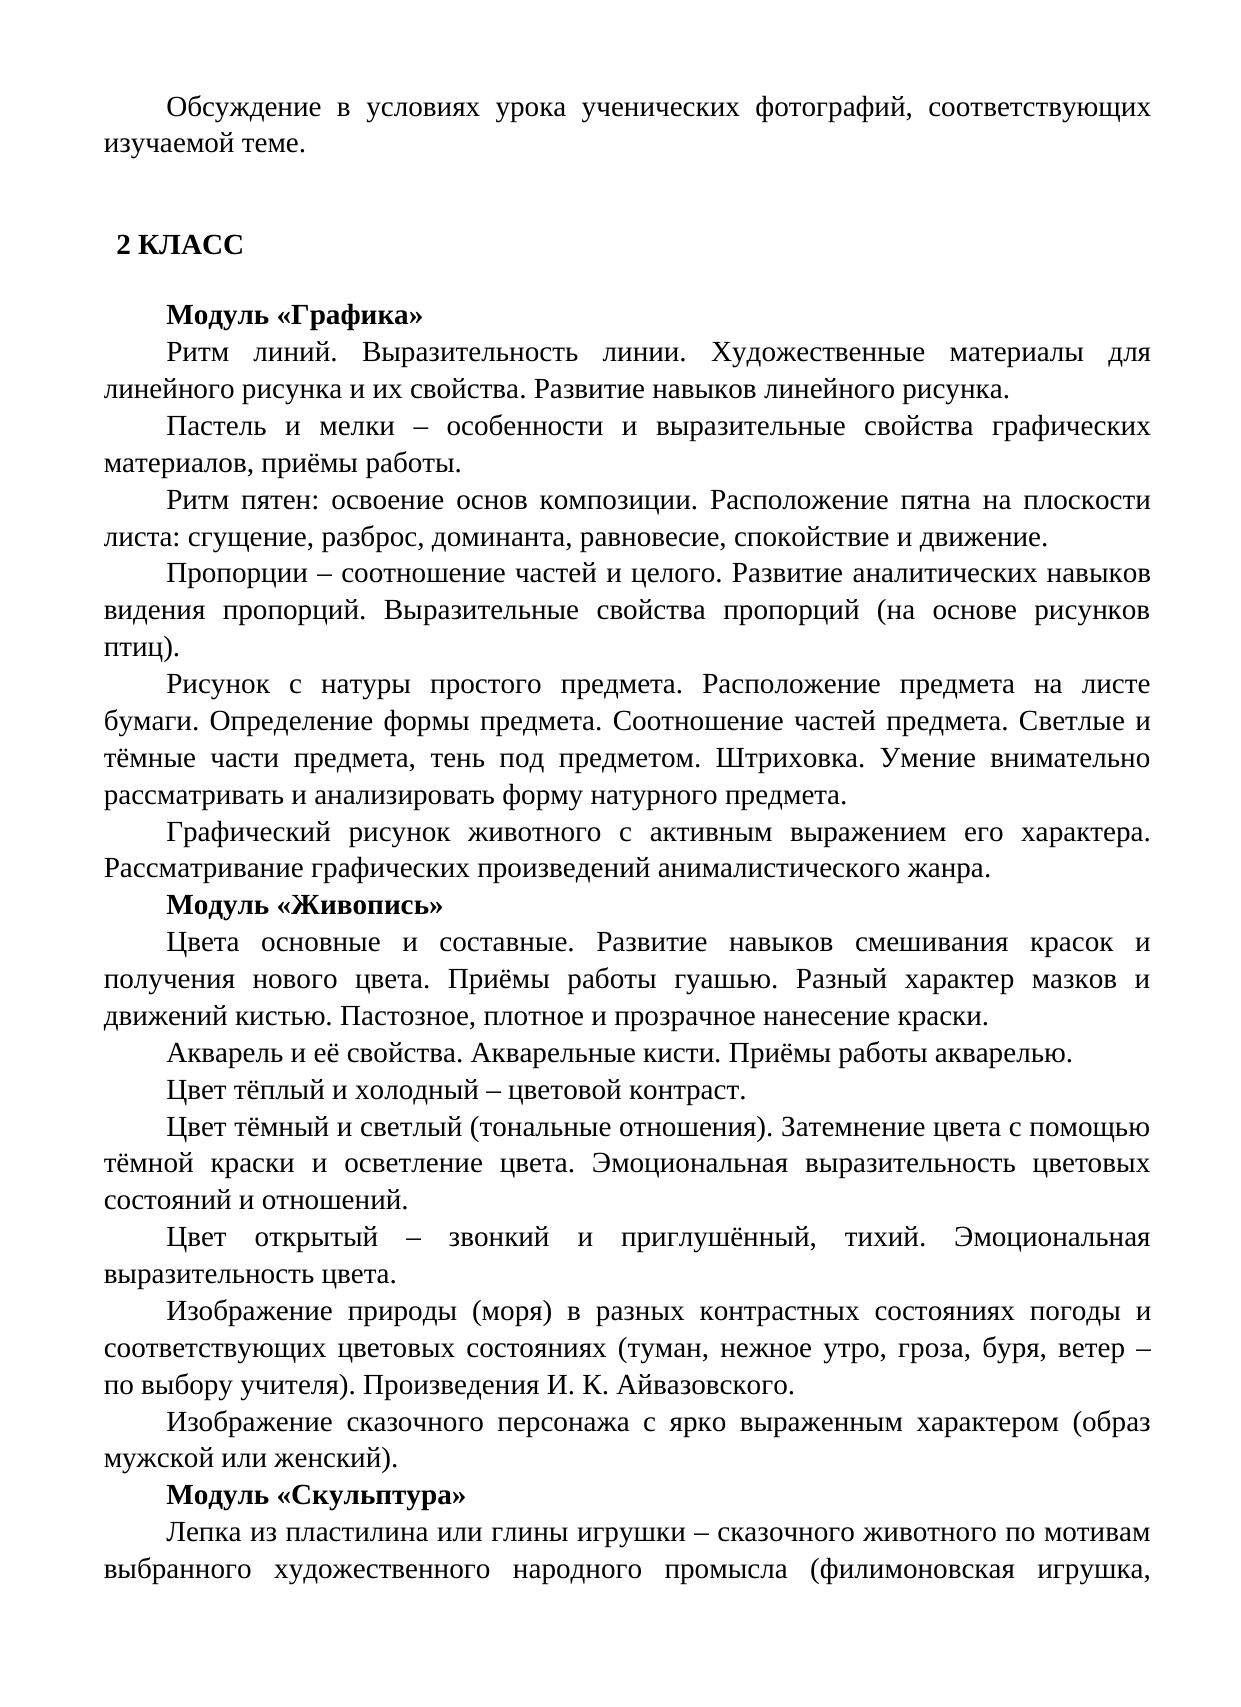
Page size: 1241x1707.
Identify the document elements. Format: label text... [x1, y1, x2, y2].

text Цвет тёмный и светлый (тональные отношения). Затемнение цвета с помощью тёмной краски и осветление цвета. Эмоциональная выразительность цветовых состояний и отношений. [103, 1109, 1152, 1216]
text Цвета основные и составные. Развитие навыков смешивания красок и получения нового цвета. Приёмы работы гуашью. Разный характер мазков и движений кистью. Пастозное, плотное и прозрачное нанесение краски. [103, 924, 1152, 1032]
text Графический рисунок животного с активным выражением его характера. Рассматривание графических произведений анималистического жанра. [103, 814, 1152, 884]
text Акварель и её свойства. Акварельные кисти. Приёмы работы акварелью. [103, 1035, 1152, 1068]
text Ритм пятен: освоение основ композиции. Расположение пятна на плоскости листа: сгущение, разброс, доминанта, равновесие, спокойствие и движение. [103, 482, 1152, 552]
text Пастель и мелки – особенности и выразительные свойства графических материалов, приёмы работы. [103, 408, 1152, 478]
text Изображение природы (моря) в разных контрастных состояниях погоды и соответствующих цветовых состояниях (туман, нежное утро, гроза, буря, ветер – по выбору учителя). Произведения И. К. Айвазовского. [103, 1293, 1152, 1400]
text Цвет открытый – звонкий и приглушённый, тихий. Эмоциональная выразительность цвета. [103, 1219, 1152, 1290]
text Цвет тёплый и холодный – цветовой контраст. [103, 1072, 1152, 1105]
text Обсуждение в условиях урока ученических фотографий, соответствующих изучаемой теме. [103, 89, 1152, 159]
text 2 КЛАСС [116, 227, 1152, 260]
text Модуль «Графика» [103, 297, 1152, 331]
text Пропорции – соотношение частей и целого. Развитие аналитических навыков видения пропорций. Выразительные свойства пропорций (на основе рисунков птиц). [103, 556, 1152, 663]
text Модуль «Живопись» [103, 887, 1152, 921]
text Модуль «Скульптура» [103, 1477, 1152, 1511]
text Изображение сказочного персонажа с ярко выраженным характером (образ мужской или женский). [103, 1404, 1152, 1474]
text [103, 1514, 1152, 1585]
text Рисунок с натуры простого предмета. Расположение предмета на листе бумаги. Определение формы предмета. Соотношение частей предмета. Светлые и тёмные части предмета, тень под предметом. Штриховка. Умение внимательно рассматривать и анализировать форму натурного предмета. [103, 666, 1152, 810]
text Ритм линий. Выразительность линии. Художественные материалы для линейного рисунка и их свойства. Развитие навыков линейного рисунка. [103, 334, 1152, 405]
